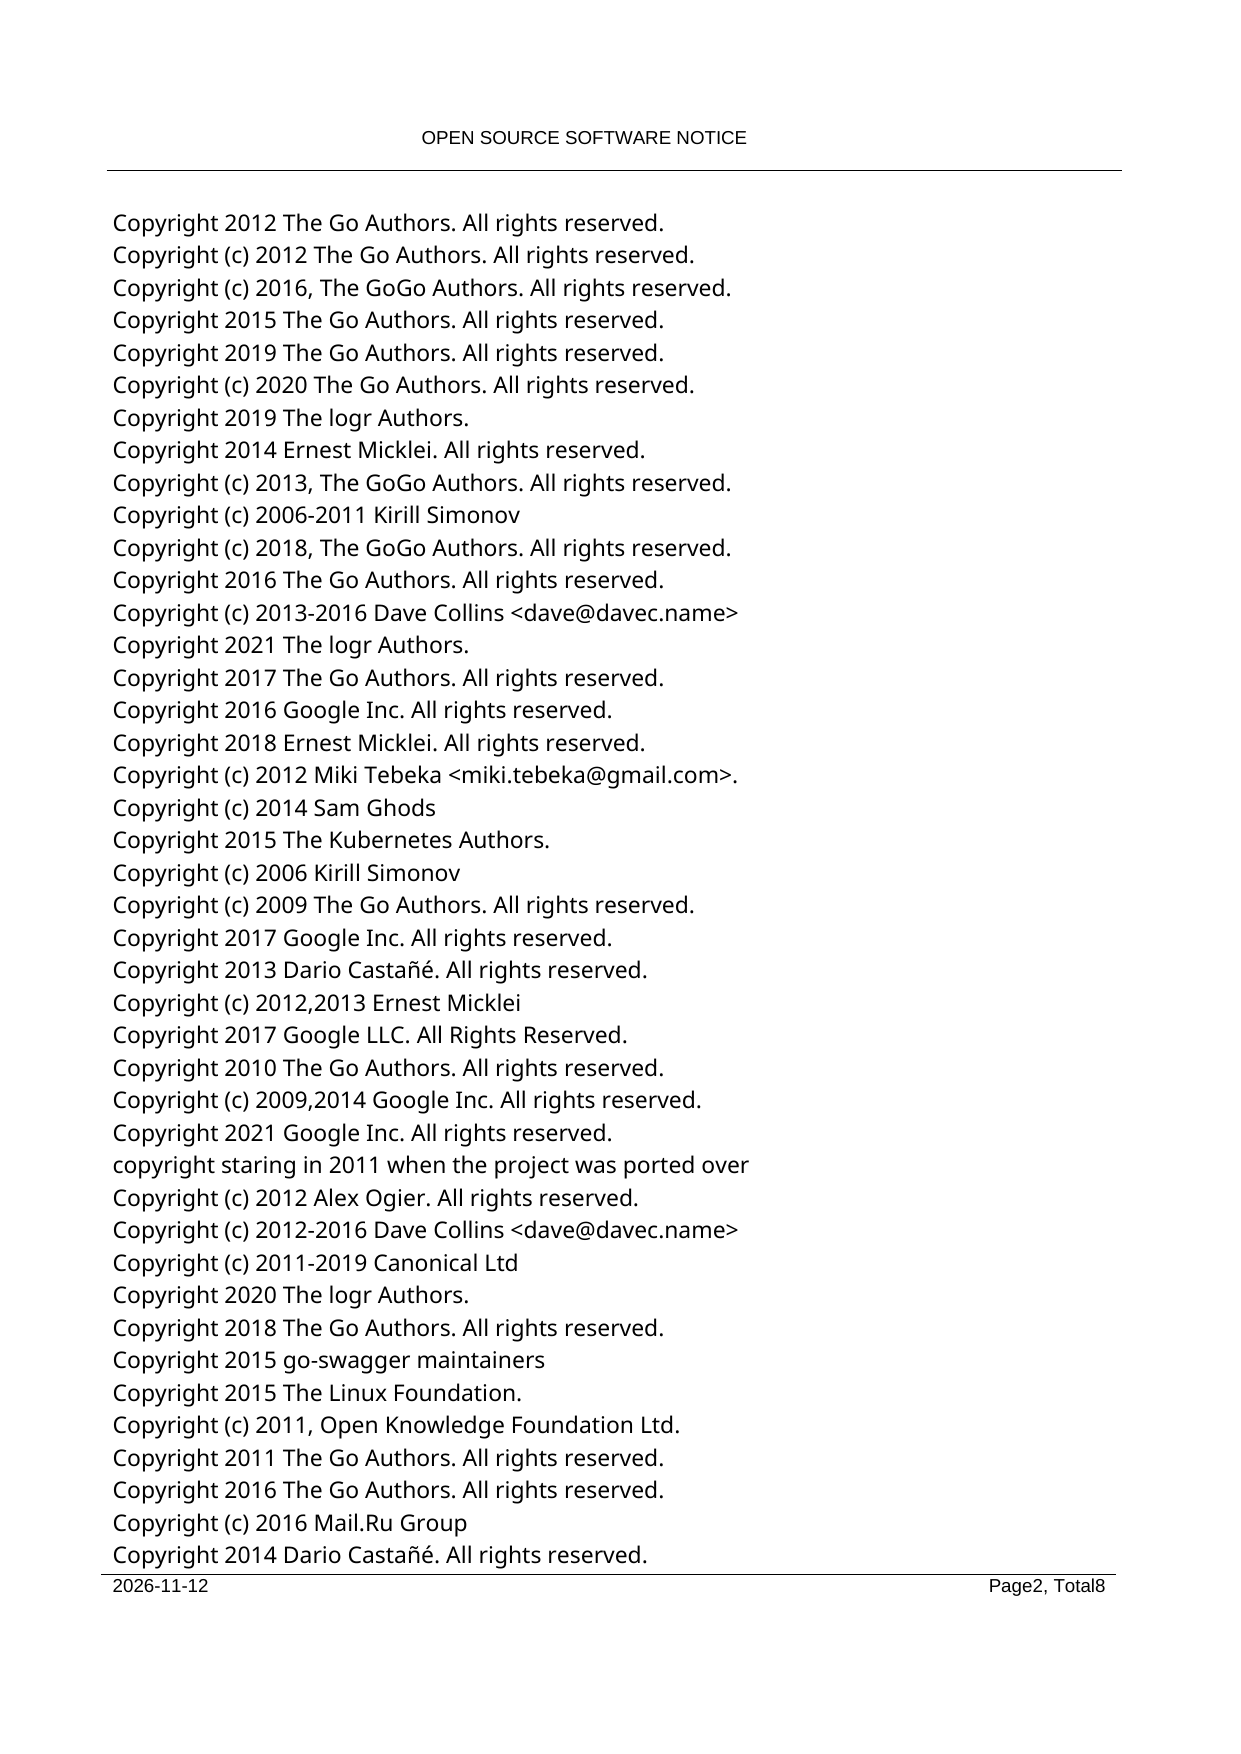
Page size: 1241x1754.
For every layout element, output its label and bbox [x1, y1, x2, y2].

text [112, 206, 1128, 1571]
